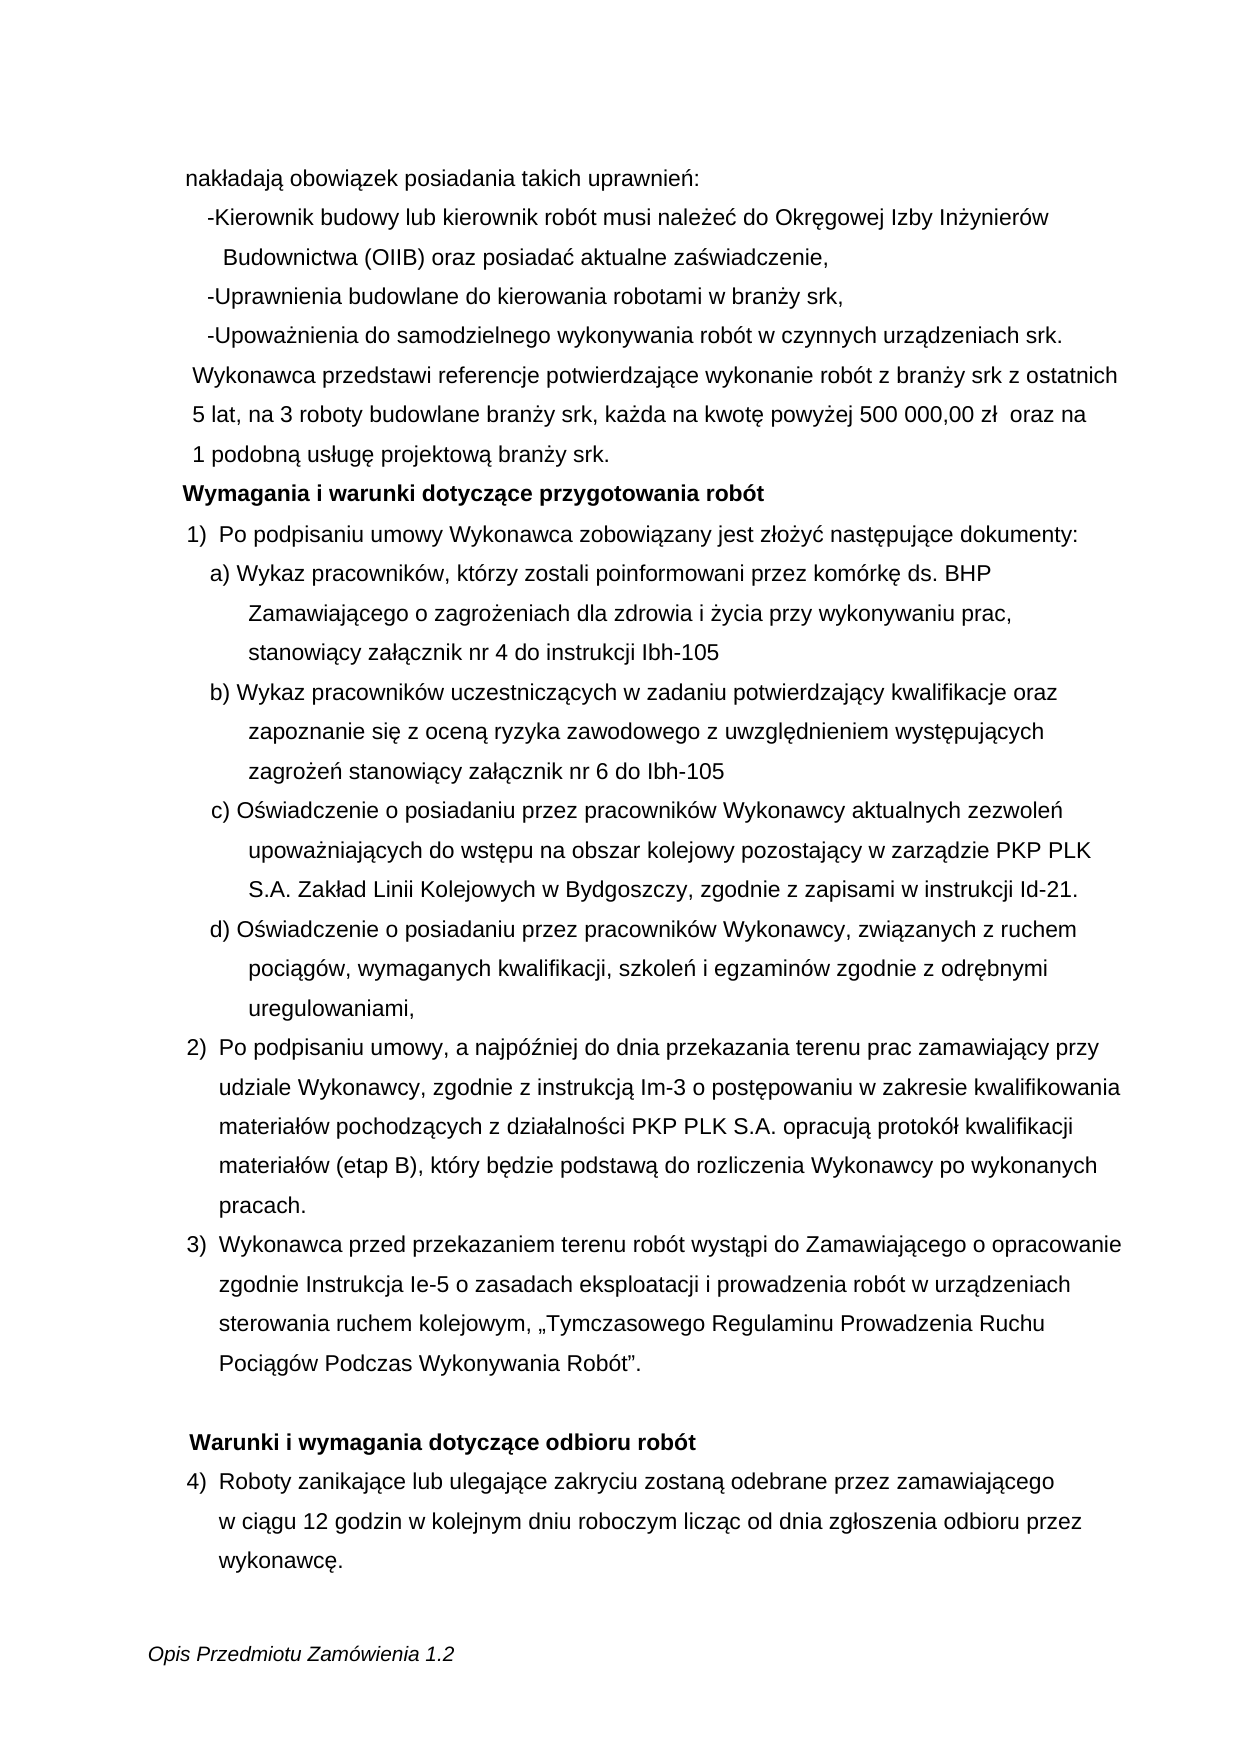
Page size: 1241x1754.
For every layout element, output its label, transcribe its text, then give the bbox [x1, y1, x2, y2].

list Po podpisaniu umowy, a najpóźniej do dnia przekazania terenu prac zamawiający przy udziale Wykonawcy, zgodnie z instrukcją Im-3 o postępowaniu w zakresie kwalifikowania materiałów pochodzących z działalności PKP PLK S.A. opracują protokół kwalifikacji materiałów (etap B), który będzie podstawą do rozliczenia Wykonawcy po wykonanych pracach. [207, 1034, 1122, 1218]
list Wykonawca przed przekazaniem terenu robót wystąpi do Zamawiającego o opracowanie zgodnie Instrukcja Ie-5 o zasadach eksploatacji i prowadzenia robót w urządzeniach sterowania ruchem kolejowym, „Tymczasowego Regulaminu Prowadzenia Ruchu Pociągów Podczas Wykonywania Robót”. [207, 1231, 1122, 1376]
list Roboty zanikające lub ulegające zakryciu zostaną odebrane przez zamawiającego w ciągu 12 godzin w kolejnym dniu roboczym licząc od dnia zgłoszenia odbioru przez wykonawcę. [207, 1468, 1122, 1573]
text -Uprawnienia budowlane do kierowania robotami w branży srk, [207, 283, 1122, 309]
list Po podpisaniu umowy Wykonawca zobowiązany jest złożyć następujące dokumenty: [207, 521, 1122, 547]
list Oświadczenie o posiadaniu przez pracowników Wykonawcy, związanych z ruchem pociągów, wymaganych kwalifikacji, szkoleń i egzaminów zgodnie z odrębnymi uregulowaniami, [236, 916, 1122, 1021]
list Warunki i wymagania dotyczące odbioru robót [189, 1429, 1122, 1455]
text -Upoważnienia do samodzielnego wykonywania robót w czynnych urządzeniach srk. [207, 322, 1122, 349]
list Wykaz pracowników uczestniczących w zadaniu potwierdzający kwalifikacje oraz zapoznanie się z oceną ryzyka zawodowego z uwzględnieniem występujących zagrożeń stanowiący załącznik nr 6 do Ibh-105 [236, 679, 1122, 784]
list Wykaz pracowników, którzy zostali poinformowani przez komórkę ds. BHP Zamawiającego o zagrożeniach dla zdrowia i życia przy wykonywaniu prac, stanowiący załącznik nr 4 do instrukcji Ibh-105 [236, 560, 1122, 666]
list Wymagania i warunki dotyczące przygotowania robót [177, 480, 1122, 507]
text -Kierownik budowy lub kierownik robót musi należeć do Okręgowej Izby Inżynierów Budownictwa (OIIB) oraz posiadać aktualne zaświadczenie, [207, 204, 1122, 270]
list Oświadczenie o posiadaniu przez pracowników Wykonawcy aktualnych zezwoleń upoważniających do wstępu na obszar kolejowy pozostający w zarządzie PKP PLK S.A. Zakład Linii Kolejowych w Bydgoszczy, zgodnie z zapisami w instrukcji Id-21. [236, 797, 1122, 902]
text Wykonawca przedstawi referencje potwierdzające wykonanie robót z branży srk z ostatnich 5 lat, na 3 roboty budowlane branży srk, każda na kwotę powyżej 500 000,00 zł oraz na 1 podobną usługę projektową branży srk. [192, 362, 1122, 467]
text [185, 164, 1122, 191]
